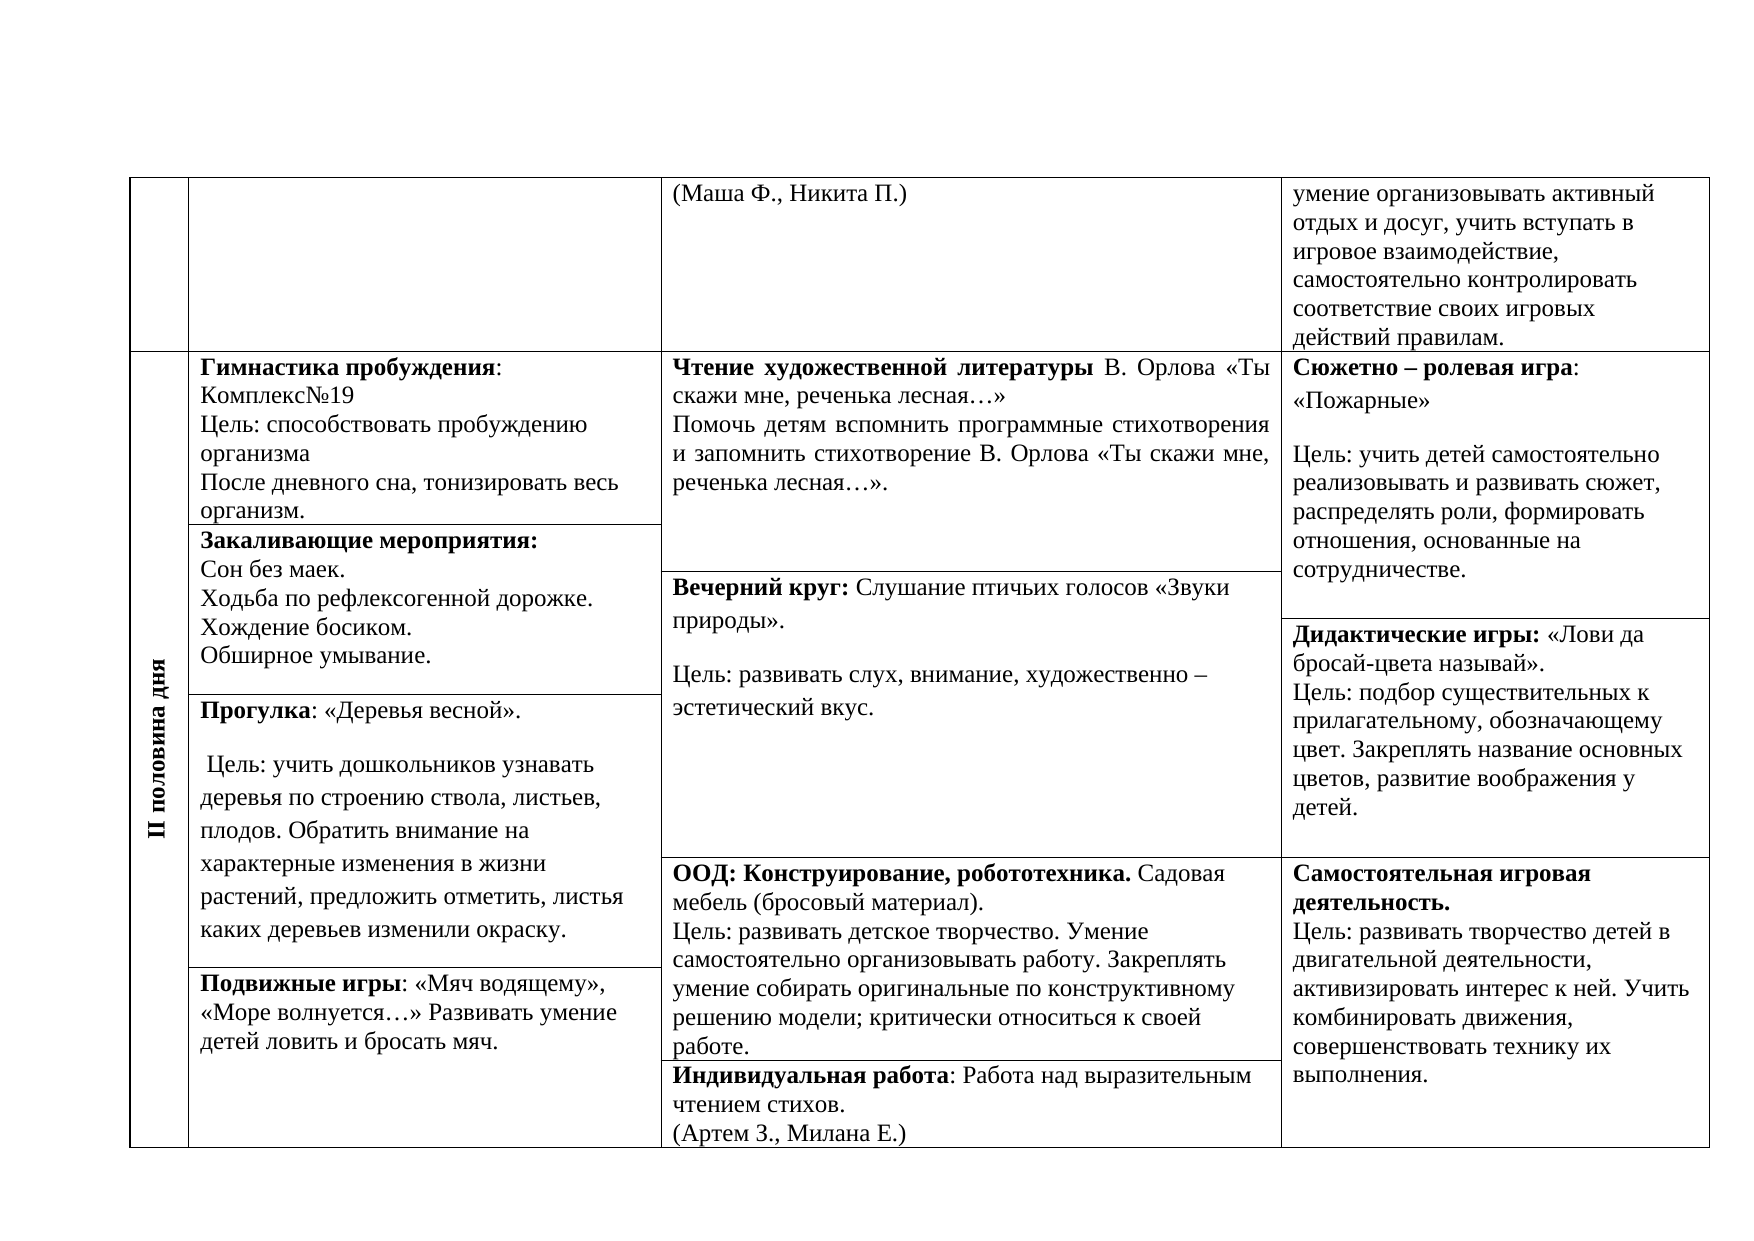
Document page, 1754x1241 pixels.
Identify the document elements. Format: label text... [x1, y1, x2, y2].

table_cell Сюжетно – ролевая игра: «Пожарные» Цель: учить детей самостоятельно реализовывать и развивать сюжет, распределять роли, формировать отношения, основанные на сотрудничестве. [1282, 352, 1709, 618]
table_cell II половина дня [131, 352, 188, 1147]
table_cell Гимнастика пробуждения: Комплекс№19 Цель: способствовать пробуждению организма После дневного сна, тонизировать весь организм. [189, 352, 661, 524]
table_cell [1282, 178, 1709, 351]
table_cell Самостоятельная игровая деятельность. Цель: развивать творчество детей в двигательной деятельности, активизировать интерес к ней. Учить комбинировать движения, совершенствовать технику их выполнения. [1282, 858, 1709, 1147]
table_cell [662, 178, 1281, 351]
table_cell Прогулка: «Деревья весной». Цель: учить дошкольников узнавать деревья по строению ствола, листьев, плодов. Обратить внимание на характерные изменения в жизни растений, предложить отметить, листья каких деревьев изменили окраску. [189, 695, 661, 967]
table_cell ООД: Конструирование, робототехника. Садовая мебель (бросовый материал). Цель: развивать детское творчество. Умение самостоятельно организовывать работу. Закреплять умение собирать оригинальные по конструктивному решению модели; критически относиться к своей работе. [662, 858, 1281, 1059]
table_cell Индивидуальная работа: Работа над выразительным чтением стихов. (Артем З., Милана Е.) [662, 1061, 1281, 1147]
table_cell Чтение художественной литературы В. Орлова «Ты скажи мне, реченька лесная…» Помочь детям вспомнить программные стихотворения и запомнить стихотворение В. Орлова «Ты скажи мне, реченька лесная…». [662, 352, 1281, 571]
table_cell Закаливающие мероприятия: Сон без маек. Ходьба по рефлексогенной дорожке. Хождение босиком. Обширное умывание. [189, 525, 661, 694]
table_cell Подвижные игры: «Мяч водящему», «Море волнуется…» Развивать умение детей ловить и бросать мяч. [189, 968, 661, 1147]
table_cell Дидактические игры: «Лови да бросай-цвета называй». Цель: подбор существительных к прилагательному, обозначающему цвет. Закреплять название основных цветов, развитие воображения у детей. [1282, 619, 1709, 857]
table_cell Вечерний круг: Слушание птичьих голосов «Звуки природы». Цель: развивать слух, внимание, художественно – эстетический вкус. [662, 572, 1281, 857]
